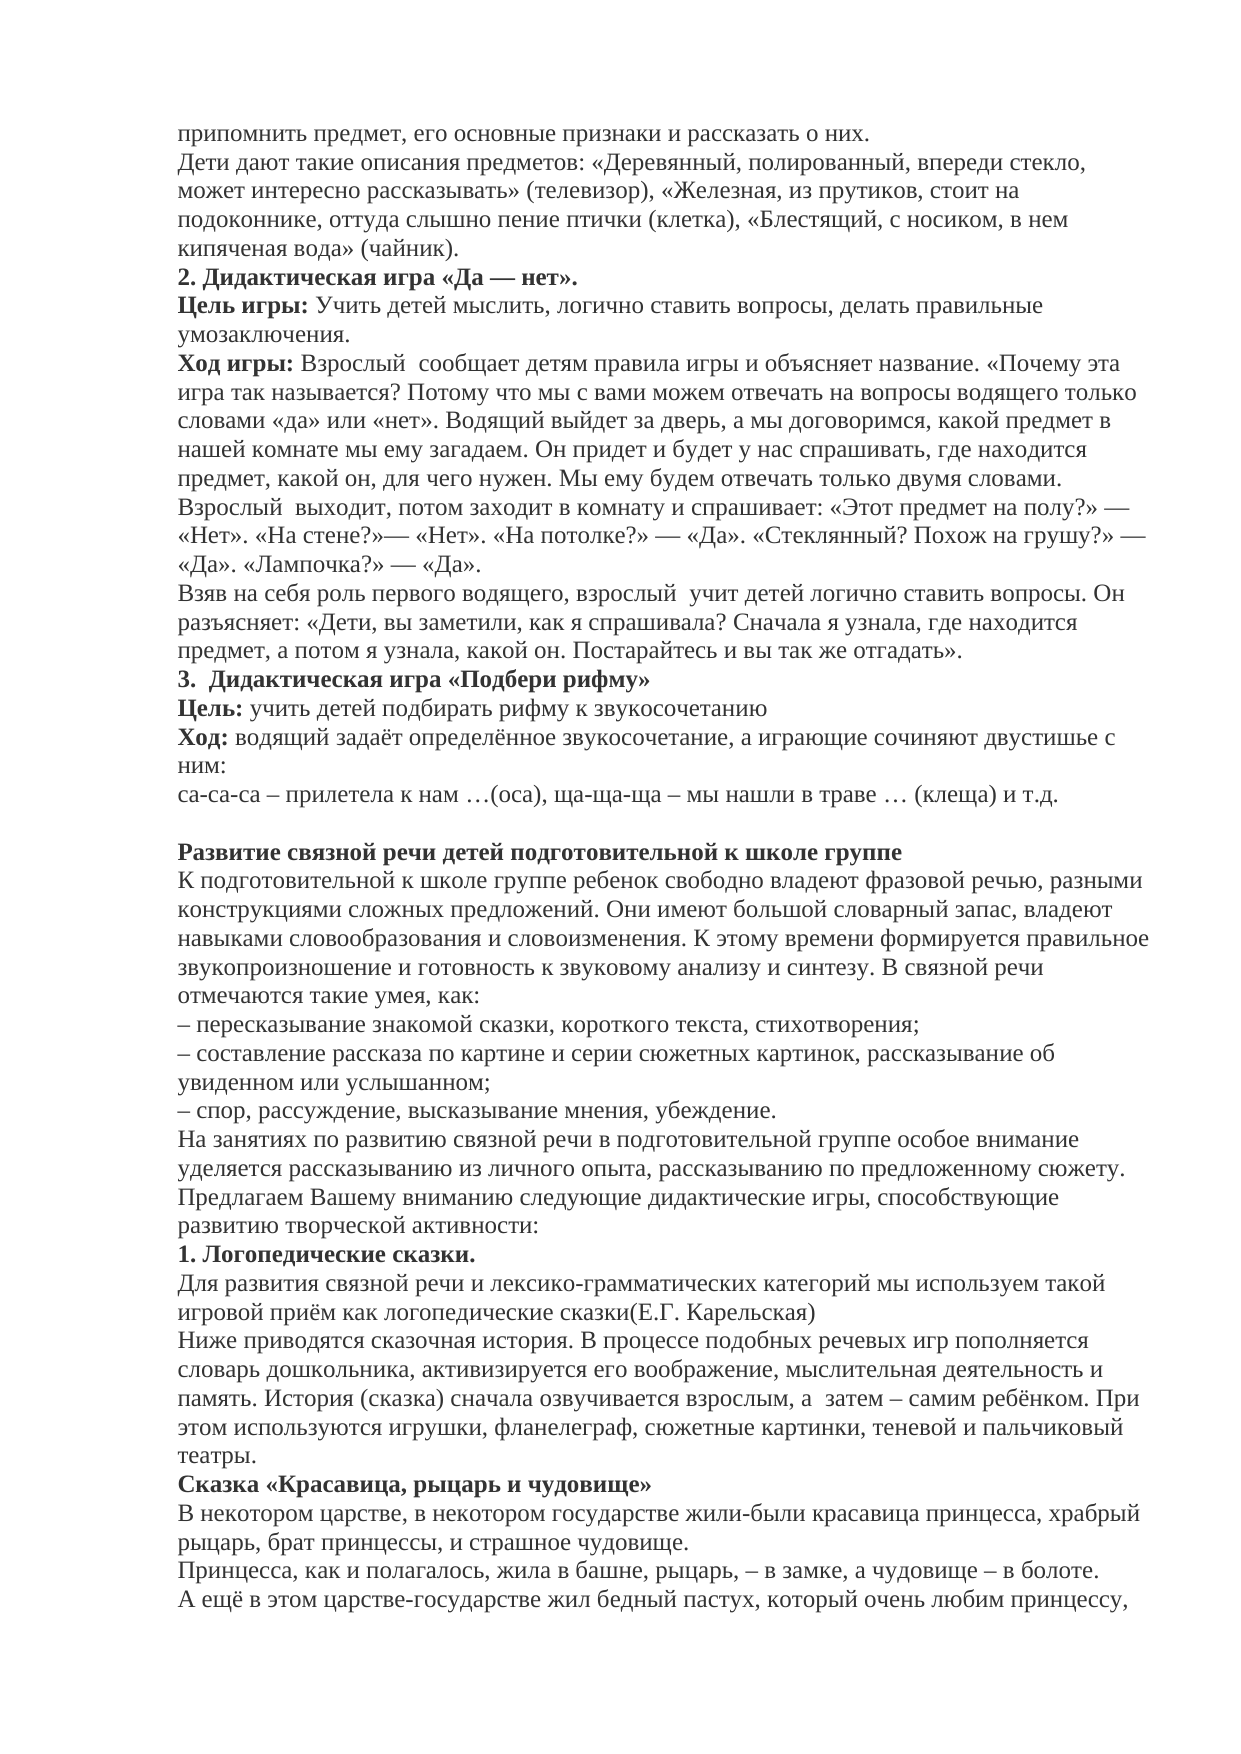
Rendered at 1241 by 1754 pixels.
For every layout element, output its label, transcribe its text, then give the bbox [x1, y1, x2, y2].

text 2. Дидактическая игра «Да — нет». [177, 262, 1152, 291]
text 3. Дидактическая игра «Подбери рифму» [177, 664, 1152, 693]
text Цель: учить детей подбирать рифму к звукосочетанию [177, 693, 1152, 722]
text К подготовительной к школе группе ребенок свободно владеют фразовой речью, разными конструкциями сложных предложений. Они имеют большой словарный запас, владеют навыками словообразования и словоизменения. К этому времени формируется правильное звукопроизношение и готовность к звуковому анализу и синтезу. В связной речи отмечаются такие умея, как: – пересказывание знакомой сказки, короткого текста, стихотворения; – составление рассказа по картине и серии сюжетных картинок, рассказывание об увиденном или услышанном; – спор, рассуждение, высказывание мнения, убеждение. На занятиях по развитию связной речи в подготовительной группе особое внимание уделяется рассказыванию из личного опыта, рассказыванию по предложенному сюжету. [177, 866, 1152, 1182]
text Для развития связной речи и лексико-грамматических категорий мы используем такой игровой приём как логопедические сказки(Е.Г. Карельская) Ниже приводятся сказочная история. В процессе подобных речевых игр пополняется словарь дошкольника, активизируется его воображение, мыслительная деятельность и память. История (сказка) сначала озвучивается взрослым, а затем – самим ребёнком. При этом используются игрушки, фланелеграф, сюжетные картинки, теневой и пальчиковый театры. [177, 1268, 1152, 1469]
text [177, 118, 1152, 262]
text Цель игры: Учить детей мыслить, логично ставить вопросы, делать правильные умозаключения. [177, 291, 1152, 348]
text Предлагаем Вашему вниманию следующие дидактические игры, способствующие развитию творческой активности: [177, 1182, 1152, 1239]
text Сказка «Красавица, рыцарь и чудовище» [177, 1469, 1152, 1498]
text Развитие связной речи детей подготовительной к школе группе [177, 837, 1152, 866]
text Ход игры: Взрослый сообщает детям правила игры и объясняет название. «Почему эта игра так называется? Потому что мы с вами можем отвечать на вопросы водящего только словами «да» или «нет». Водящий выйдет за дверь, а мы договоримся, какой предмет в нашей комнате мы ему загадаем. Он придет и будет у нас спрашивать, где находится предмет, какой он, для чего нужен. Мы ему будем отвечать только двумя словами. Взрослый выходит, потом заходит в комнату и спрашивает: «Этот предмет на полу?» — «Нет». «На стене?»— «Нет». «На потолке?» — «Да». «Стеклянный? Похож на грушу?» — «Да». «Лампочка?» — «Да». Взяв на себя роль первого водящего, взрослый учит детей логично ставить вопросы. Он разъясняет: «Дети, вы заметили, как я спрашивала? Сначала я узнала, где находится предмет, а потом я узнала, какой он. Постарайтесь и вы так же отгадать». [177, 348, 1152, 664]
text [177, 1498, 1152, 1613]
text Ход: водящий задаёт определённое звукосочетание, а играющие сочиняют двустишье с ним: са-са-са – прилетела к нам …(оса), ща-ща-ща – мы нашли в траве … (клеща) и т.д. [177, 722, 1152, 808]
text 1. Логопедические сказки. [177, 1239, 1152, 1268]
